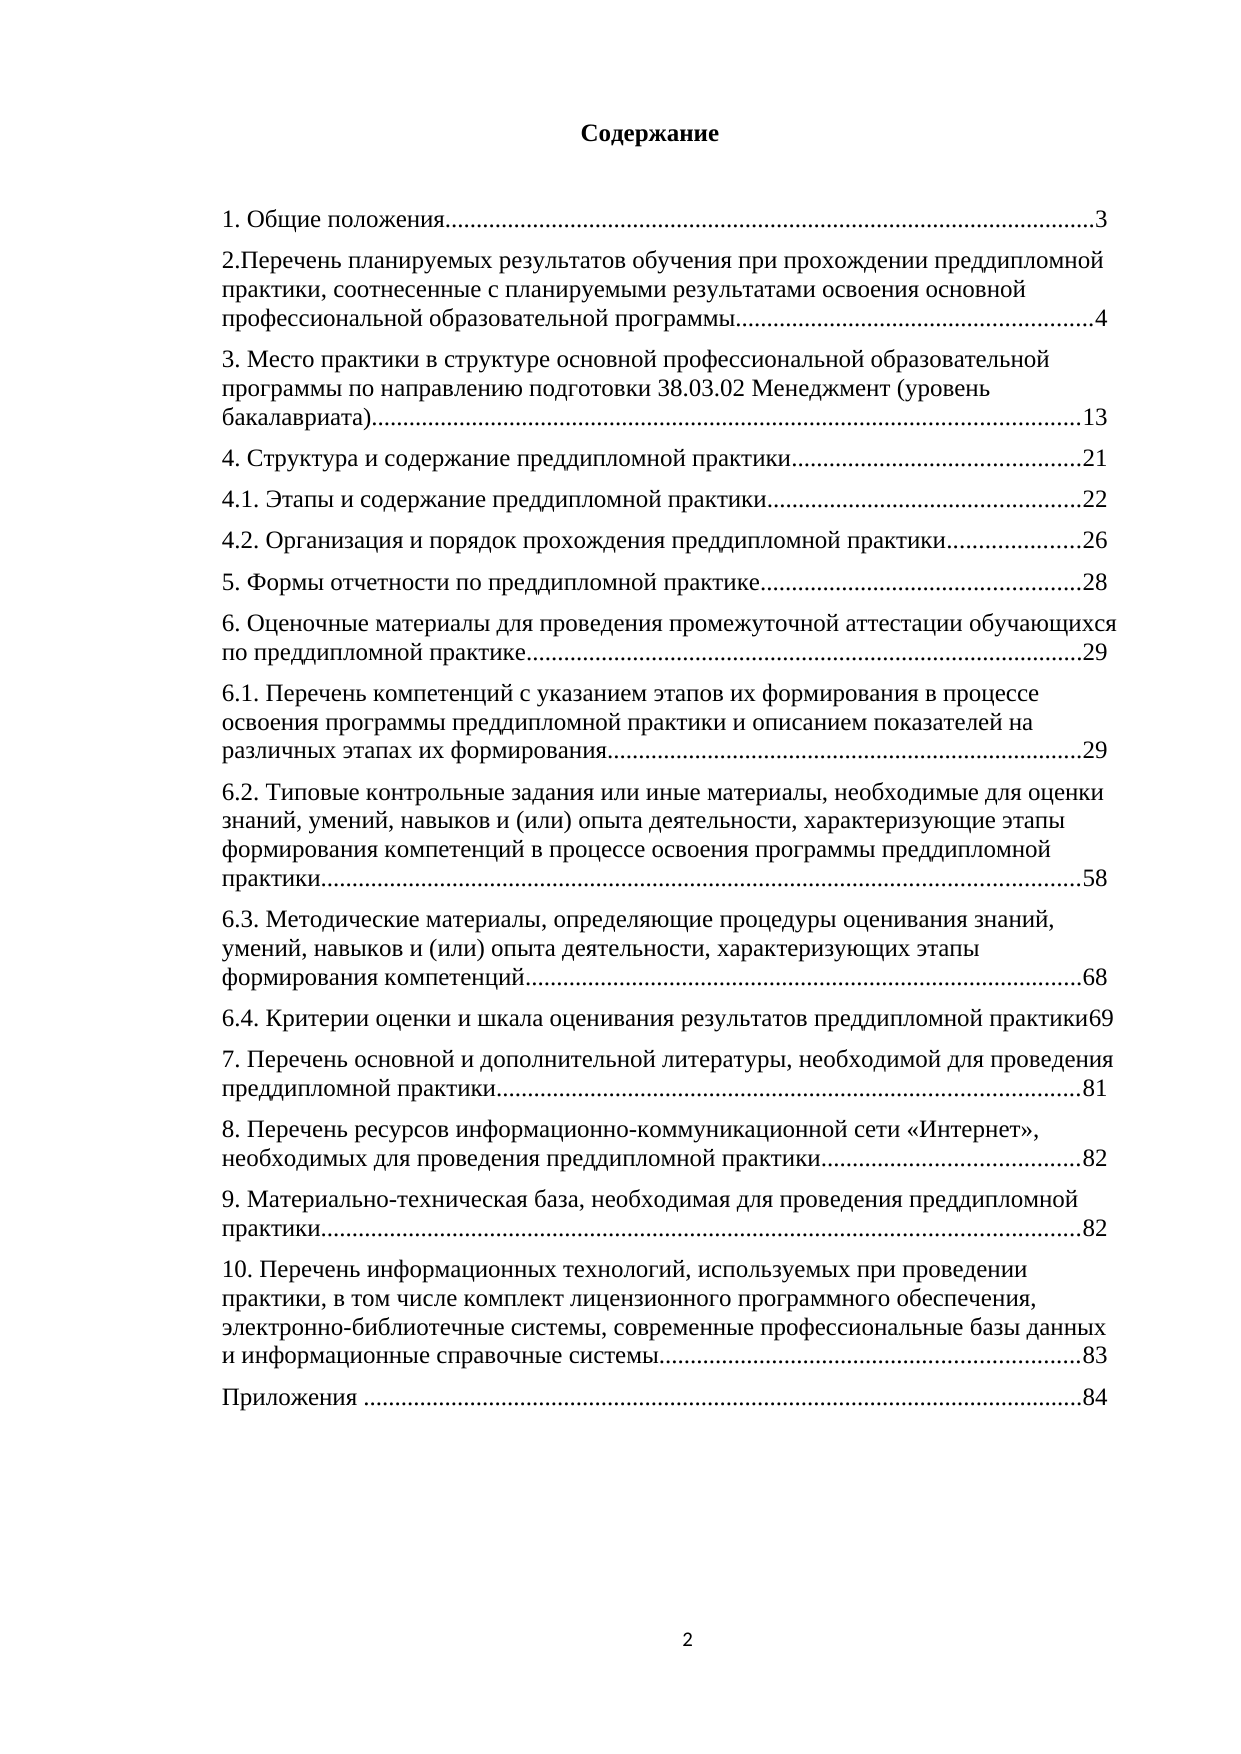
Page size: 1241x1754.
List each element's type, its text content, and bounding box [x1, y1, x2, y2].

text 5. Формы отчетности по преддипломной практике 28 [222, 567, 1122, 596]
text 4. Структура и содержание преддипломной практики 21 [222, 443, 1122, 472]
text Содержание [148, 118, 1152, 147]
text 1. Общие положения 3 [222, 204, 1122, 233]
text 4.2. Организация и порядок прохождения преддипломной практики 26 [222, 526, 1122, 554]
text Приложения 84 [222, 1382, 1122, 1411]
text 6.4. Критерии оценки и шкала оценивания результатов преддипломной практики 69 [222, 1003, 1122, 1032]
text 6. Оценочные материалы для проведения промежуточной аттестации обучающихся по преддипломной практике 29 [222, 608, 1122, 666]
text 10. Перечень информационных технологий, используемых при проведении практики, в том числе комплект лицензионного программного обеспечения, электронно-библиотечные системы, современные профессиональные базы данных и информационные справочные системы 83 [222, 1254, 1122, 1369]
text 6.2. Типовые контрольные задания или иные материалы, необходимые для оценки знаний, умений, навыков и (или) опыта деятельности, характеризующие этапы формирования компетенций в процессе освоения программы преддипломной практики 58 [222, 777, 1122, 892]
text 9. Материально-техническая база, необходимая для проведения преддипломной практики 82 [222, 1184, 1122, 1242]
text 6.1. Перечень компетенций с указанием этапов их формирования в процессе освоения программы преддипломной практики и описанием показателей на различных этапах их формирования 29 [222, 678, 1122, 764]
text 7. Перечень основной и дополнительной литературы, необходимой для проведения преддипломной практики 81 [222, 1044, 1122, 1102]
text 3. Место практики в структуре основной профессиональной образовательной программы по направлению подготовки 38.03.02 Менеджмент (уровень бакалавриата) 13 [222, 344, 1122, 431]
text 6.3. Методические материалы, определяющие процедуры оценивания знаний, умений, навыков и (или) опыта деятельности, характеризующих этапы формирования компетенций 68 [222, 904, 1122, 991]
text 4.1. Этапы и содержание преддипломной практики 22 [222, 484, 1122, 513]
text 2.Перечень планируемых результатов обучения при прохождении преддипломной практики, соотнесенные с планируемыми результатами освоения основной профессиональной образовательной программы 4 [222, 246, 1122, 332]
text 8. Перечень ресурсов информационно-коммуникационной сети «Интернет», необходимых для проведения преддипломной практики 82 [222, 1114, 1122, 1172]
